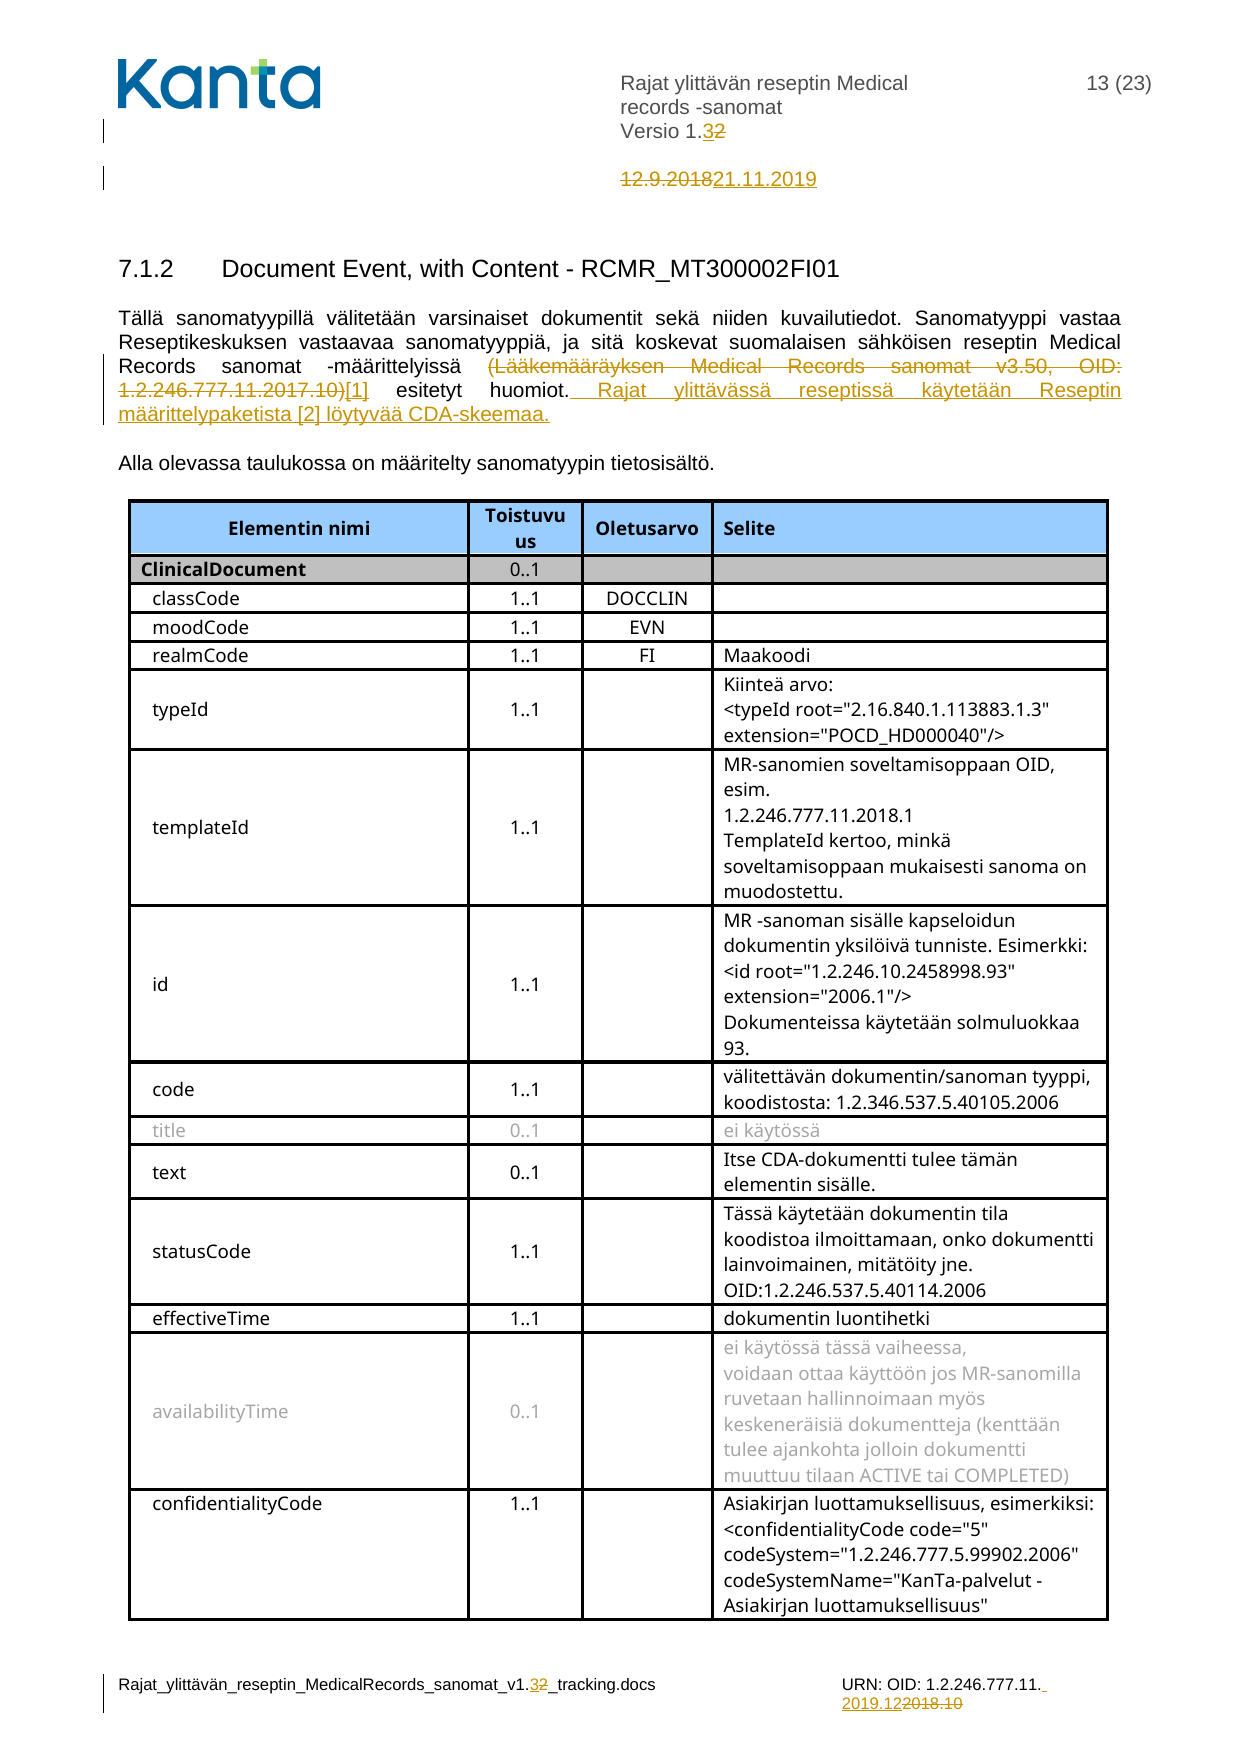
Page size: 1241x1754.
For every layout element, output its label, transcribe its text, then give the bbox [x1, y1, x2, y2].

table_cell ClinicalDocument [131, 557, 467, 582]
table_cell DOCCLIN [584, 585, 711, 611]
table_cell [714, 1491, 1106, 1618]
table_cell ei käytössä tässä vaiheessa, voidaan ottaa käyttöön jos MR-sanomilla ruvetaan hallinnoimaan myös keskeneräisiä dokumentteja (kenttään tulee ajankohta jolloin dokumentti muuttuu tilaan ACTIVE tai COMPLETED) [714, 1334, 1106, 1487]
table_cell realmCode [131, 643, 467, 668]
table_cell confidentialityCode [131, 1491, 467, 1618]
subtitle Document Event, with Content - RCMR_MT300002FI01 [118, 254, 1122, 283]
table_cell 1..1 [470, 614, 581, 639]
table_cell 1..1 [470, 1064, 581, 1114]
table_cell [584, 1491, 711, 1618]
table_cell ei käytössä [714, 1118, 1106, 1143]
table_cell [714, 557, 1106, 582]
table_cell [584, 751, 711, 904]
table_cell templateId [131, 751, 467, 904]
table_cell [714, 585, 1106, 611]
table_cell Maakoodi [714, 643, 1106, 668]
table_cell availabilityTime [131, 1334, 467, 1487]
table_cell statusCode [131, 1200, 467, 1302]
table_cell MR-sanomien soveltamisoppaan OID, esim. 1.2.246.777.11.2018.1 TemplateId kertoo, minkä soveltamisoppaan mukaisesti sanoma on muodostettu. [714, 751, 1106, 904]
table_cell code [131, 1064, 467, 1114]
table_cell effectiveTime [131, 1306, 467, 1331]
table_cell 0..1 [470, 1146, 581, 1197]
table_cell 1..1 [470, 907, 581, 1060]
table_header Oletusarvo [584, 503, 711, 553]
table_cell MR -sanoman sisälle kapseloidun dokumentin yksilöivä tunniste. Esimerkki: <id root="1.2.246.10.2458998.93" extension="2006.1"/> Dokumenteissa käytetään solmuluokkaa 93. [714, 907, 1106, 1060]
table_cell [584, 1200, 711, 1302]
text Alla olevassa taulukossa on määritelty sanomatyypin tietosisältö. [118, 450, 1122, 474]
table_cell 0..1 [470, 1118, 581, 1143]
table_header Elementin nimi [131, 503, 467, 553]
table_cell [584, 671, 711, 748]
table_cell Kiinteä arvo: <typeId root="2.16.840.1.113883.1.3" extension="POCD_HD000040"/> [714, 671, 1106, 748]
table_cell välitettävän dokumentin/sanoman tyyppi, koodistosta: 1.2.346.537.5.40105.2006 [714, 1064, 1106, 1114]
table_cell 1..1 [470, 643, 581, 668]
table_cell EVN [584, 614, 711, 639]
picture [118, 59, 321, 109]
text Tällä sanomatyypillä välitetään varsinaiset dokumentit sekä niiden kuvailutiedot. Sanomatyyppi vastaa Reseptikeskuksen vastaavaa sanomatyyppiä, ja sitä koskevat suomalaisen sähköisen reseptin Medical Records sanomat -määrittelyissä esitetyt huomiot. [118, 306, 1122, 425]
table_cell 1..1 [470, 585, 581, 611]
table_cell [584, 1146, 711, 1197]
table_cell [584, 1306, 711, 1331]
table_cell moodCode [131, 614, 467, 639]
table_cell FI [584, 643, 711, 668]
table_cell Tässä käytetään dokumentin tila koodistoa ilmoittamaan, onko dokumentti lainvoimainen, mitätöity jne. OID:1.2.246.537.5.40114.2006 [714, 1200, 1106, 1302]
table_cell [584, 1334, 711, 1487]
table_cell 0..1 [470, 557, 581, 582]
table_cell id [131, 907, 467, 1060]
table_cell [714, 614, 1106, 639]
table_cell [584, 557, 711, 582]
table_cell [584, 1064, 711, 1114]
table_cell typeId [131, 671, 467, 748]
table_cell text [131, 1146, 467, 1197]
table_cell classCode [131, 585, 467, 611]
table_cell 1..1 [470, 1306, 581, 1331]
table_header Selite [714, 503, 1106, 553]
table_cell Itse CDA-dokumentti tulee tämän elementin sisälle. [714, 1146, 1106, 1197]
table_cell title [131, 1118, 467, 1143]
table_cell 1..1 [470, 1491, 581, 1618]
table_cell 1..1 [470, 1200, 581, 1302]
table_cell [584, 907, 711, 1060]
table_cell 1..1 [470, 751, 581, 904]
table_header Toistuvuus [470, 503, 581, 553]
table_cell 1..1 [470, 671, 581, 748]
table_cell 0..1 [470, 1334, 581, 1487]
table_cell [584, 1118, 711, 1143]
table_cell dokumentin luontihetki [714, 1306, 1106, 1331]
